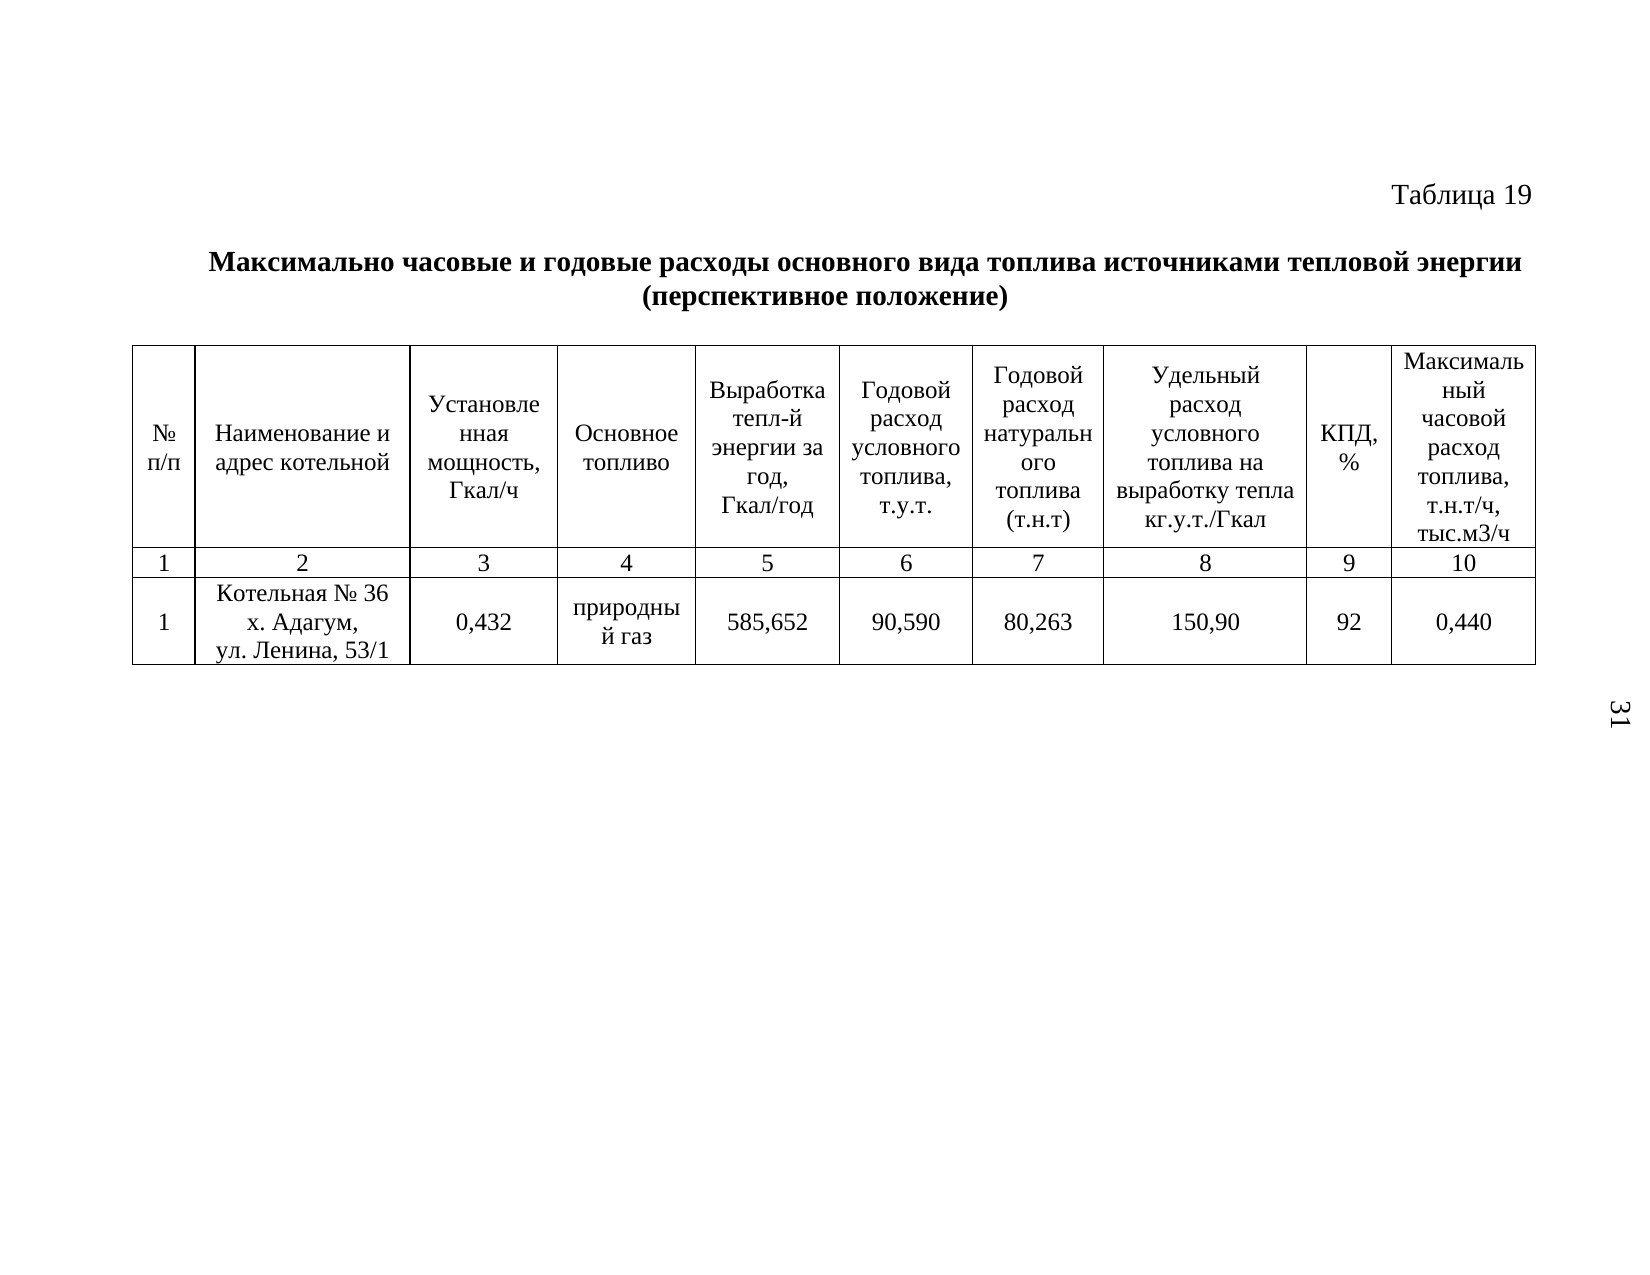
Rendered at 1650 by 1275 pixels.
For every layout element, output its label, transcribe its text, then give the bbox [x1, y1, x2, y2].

table_cell Котельная № 36 х. Адагум, ул. Ленина, 53/1 [196, 578, 409, 664]
table_cell 5 [696, 548, 839, 577]
table_header Годовой расход натурального топлива (т.н.т) [973, 346, 1103, 547]
table_cell 92 [1307, 578, 1391, 664]
table_cell 80,263 [973, 578, 1103, 664]
table_cell 150,90 [1104, 578, 1306, 664]
table_header Наименование и адрес котельной [196, 346, 409, 547]
table_cell природный газ [558, 578, 695, 664]
table_header Установленная мощность, Гкал/ч [411, 346, 557, 547]
text Максимально часовые и годовые расходы основного вида топлива источниками тепловой энергии (перспективное положение) [118, 244, 1532, 311]
text Таблица 19 [118, 177, 1532, 211]
table_header Выработка тепл-й энергии за год, Гкал/год [696, 346, 839, 547]
table_cell 1 [133, 578, 194, 664]
table_cell 0,440 [1392, 578, 1535, 664]
table_header Максимальный часовой расход топлива, т.н.т/ч, тыс.м3/ч [1392, 346, 1535, 547]
table_header Удельный расход условного топлива на выработку тепла кг.у.т./Гкал [1104, 346, 1306, 547]
table_cell 0,432 [411, 578, 557, 664]
table_cell 3 [411, 548, 557, 577]
table_cell 4 [558, 548, 695, 577]
table_cell 2 [196, 548, 409, 577]
table_cell 10 [1392, 548, 1535, 577]
table_cell 1 [133, 548, 194, 577]
table_cell 8 [1104, 548, 1306, 577]
table_cell 585,652 [696, 578, 839, 664]
table_header Основное топливо [558, 346, 695, 547]
table_cell 90,590 [840, 578, 972, 664]
table_header Годовой расход условного топлива, т.у.т. [840, 346, 972, 547]
table_cell 6 [840, 548, 972, 577]
table_cell 9 [1307, 548, 1391, 577]
table_cell 7 [973, 548, 1103, 577]
table_header № п/п [133, 346, 194, 547]
table_header КПД, % [1307, 346, 1391, 547]
